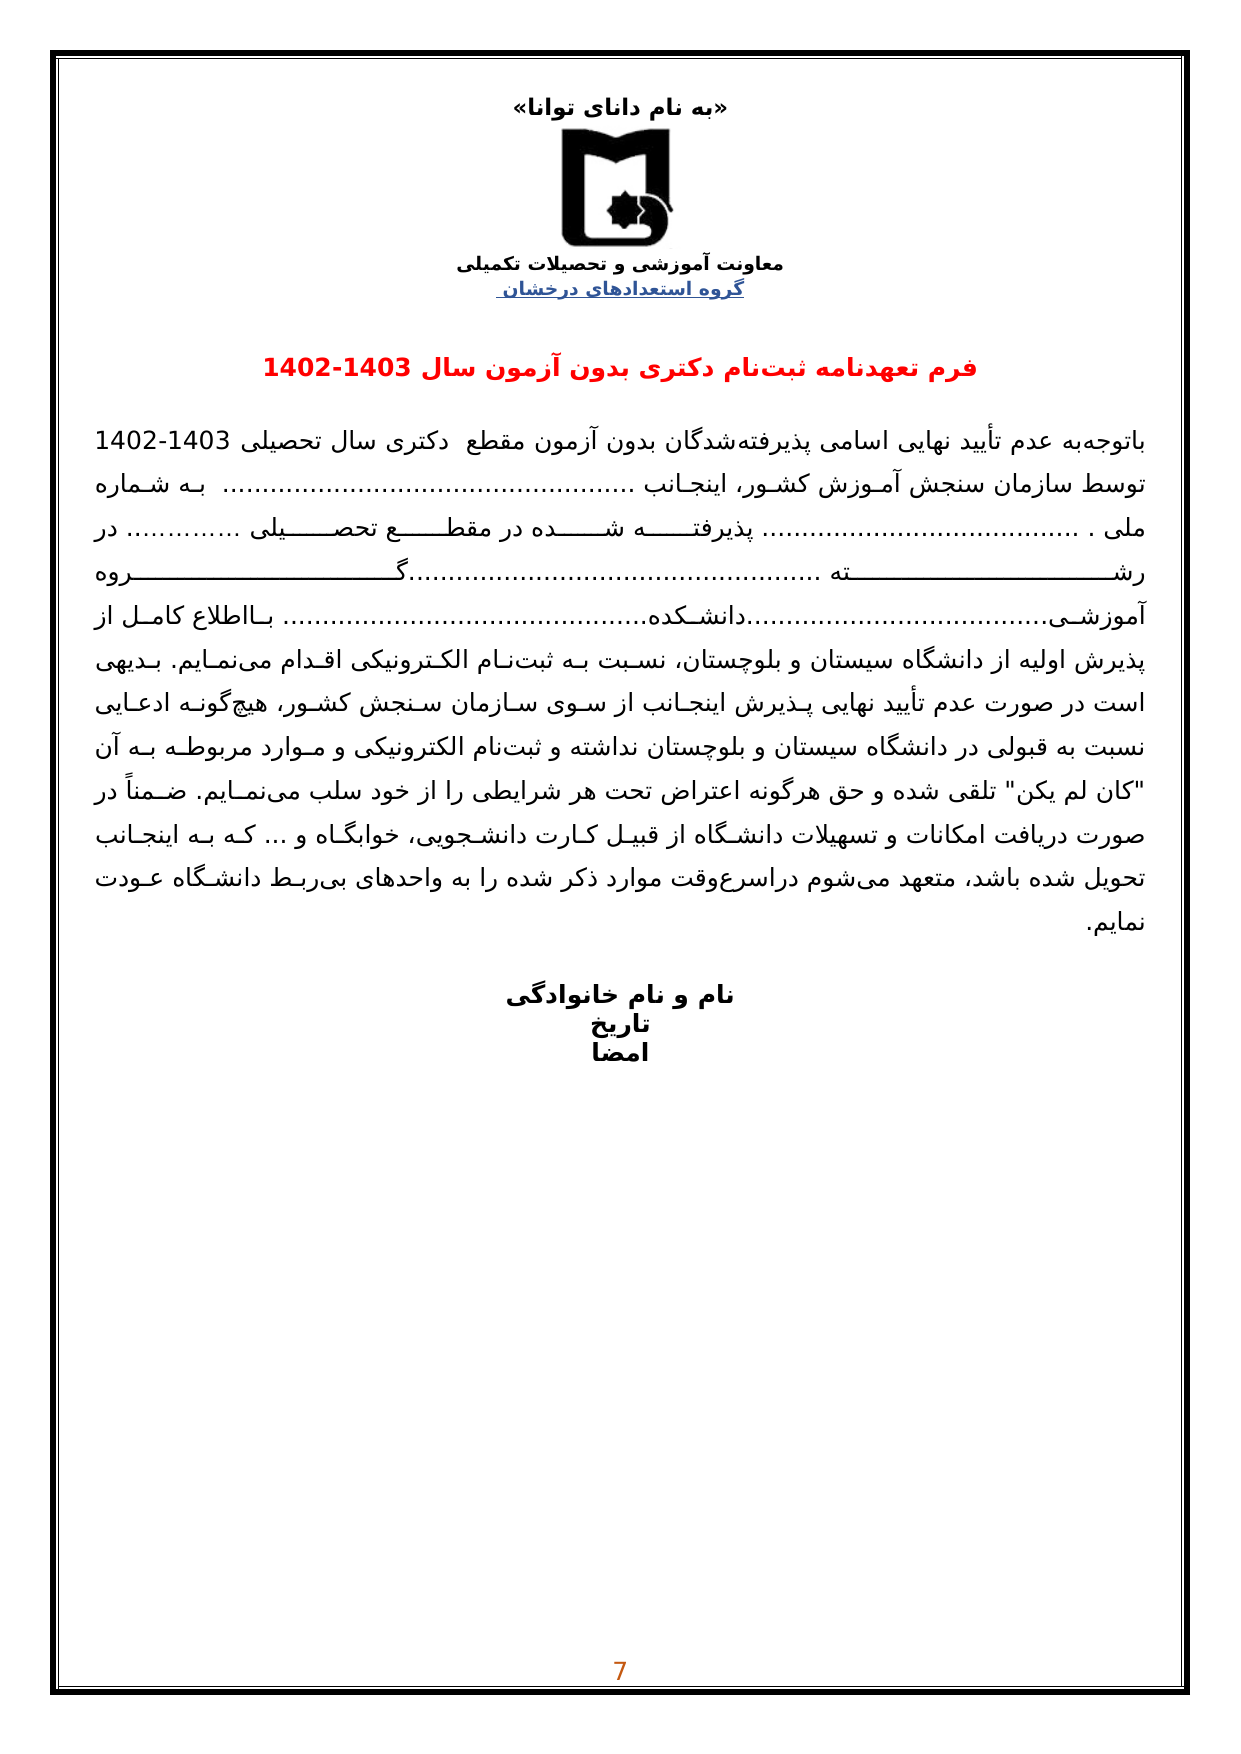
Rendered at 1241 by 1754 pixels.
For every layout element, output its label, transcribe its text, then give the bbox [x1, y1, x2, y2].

text فرم تعهدنامه ثبت‌نام دکتری بدون آزمون سال 1403-1402 [94, 353, 1146, 382]
picture [543, 125, 697, 249]
text تاریخ [94, 1009, 1146, 1038]
text باتوجه‌به عدم تأیید نهایی اسامی پذیرفته‌شدگان بدون آزمون مقطع دکتری سال تحصیلی 1403-1402 توسط سازمان سنجش آموزش کشور، اینجانب .................................................... به شماره ملی . ........................................ پذیرفته شده در مقطع تحصیلی ………….. در رشته ....................................................گروه آموزشی......................................دانشکده.............................................. بااطلاع کامل از پذیرش اولیه از دانشگاه سیستان و بلوچستان، نسبت به ثبت‌نام الکترونیکی اقدام می‌نمایم. بدیهی است در صورت عدم تأیید نهایی پذیرش اینجانب از سوی سازمان سنجش کشور، هیچ‌گونه ادعایی نسبت به قبولی در دانشگاه سیستان و بلوچستان نداشته و ثبت‌نام الکترونیکی و موارد مربوطه به آن "کان لم یکن" تلقی شده و حق هرگونه اعتراض تحت هر شرایطی را از خود سلب می‌نمایم. ضمناً در صورت دریافت امکانات و تسهیلات دانشگاه از قبیل کارت دانشجویی، خوابگاه و ... که به اینجانب تحویل شده باشد، متعهد می‌شوم دراسرع‌وقت موارد ذکر شده را به واحدهای بی‌ربط دانشگاه عودت نمایم. [94, 426, 1146, 936]
text امضا [94, 1038, 1146, 1067]
text معاونت آموزشی و تحصیلات تکمیلی [94, 253, 1146, 275]
text نام و نام خانوادگی [94, 980, 1146, 1009]
text «به نام دانای توانا» [94, 94, 1146, 121]
text گروه استعدادهای درخشان [94, 278, 1146, 300]
